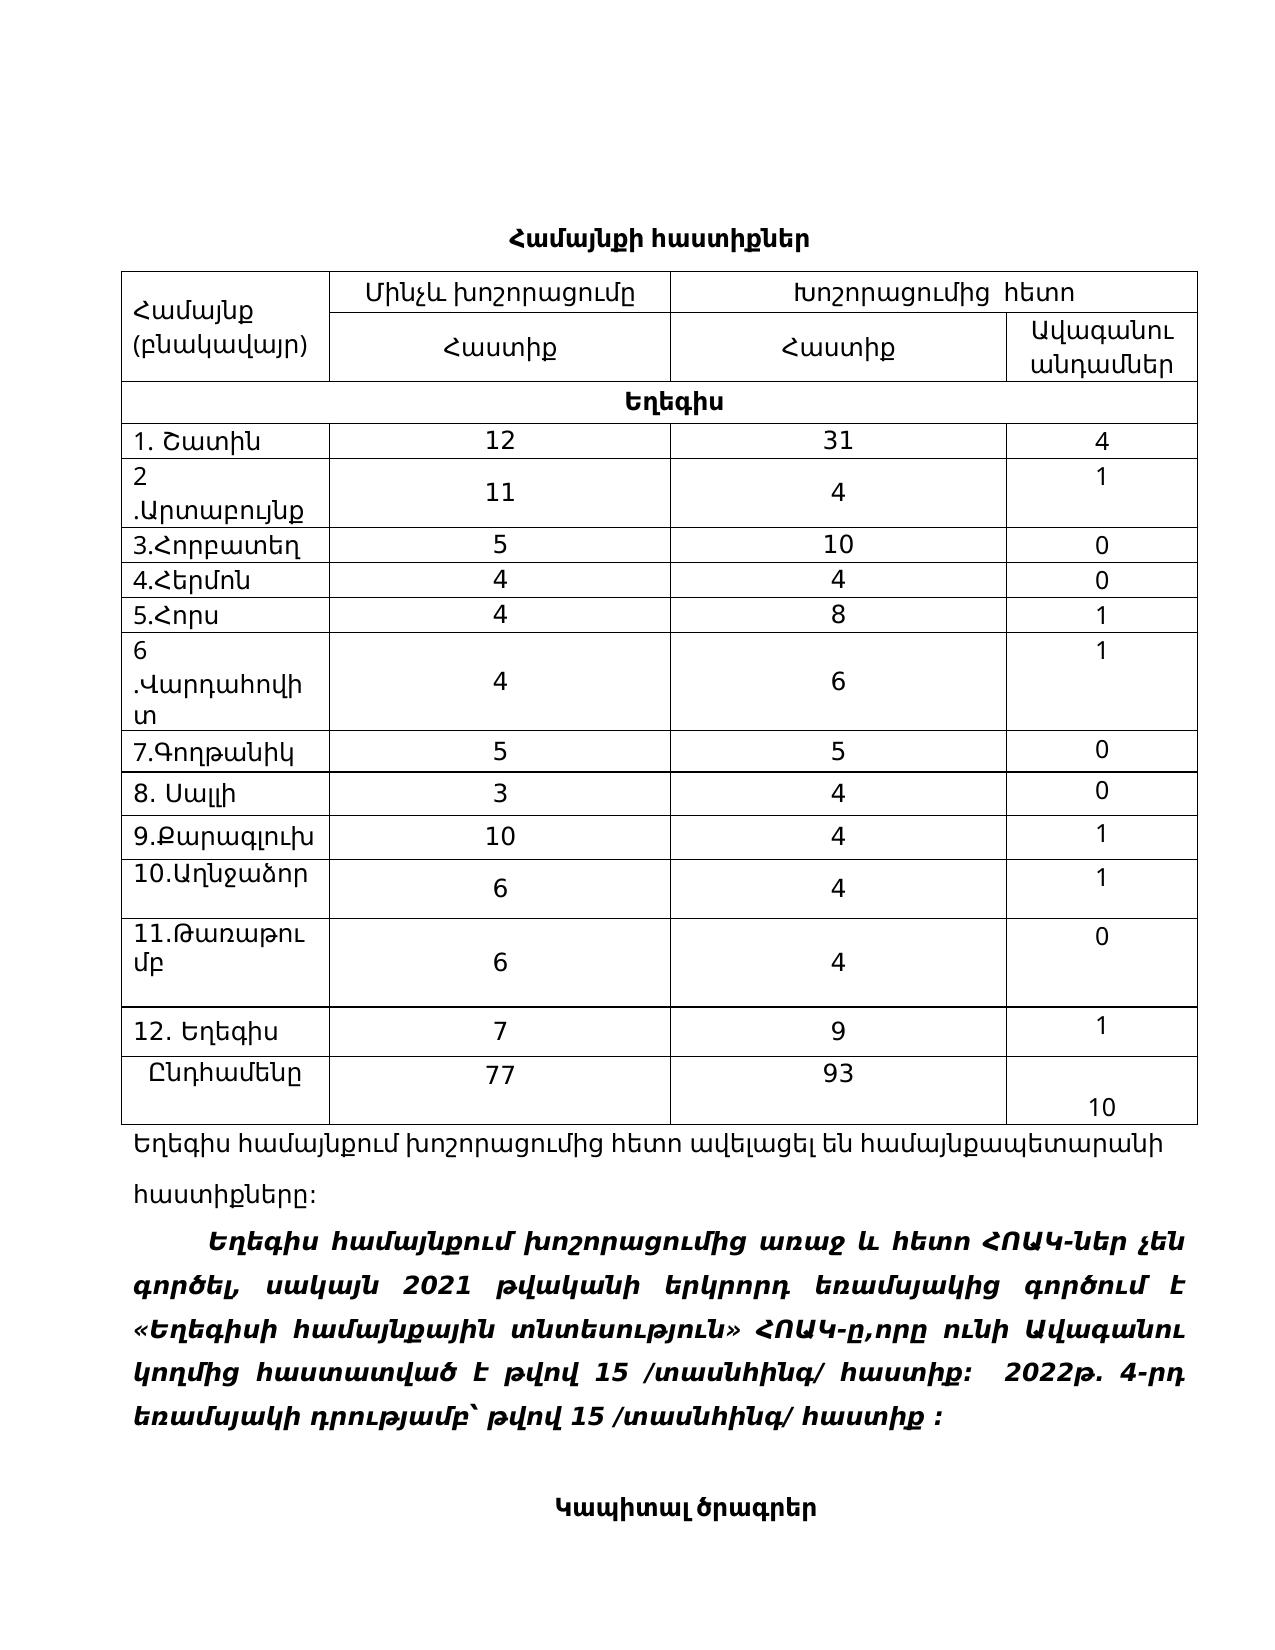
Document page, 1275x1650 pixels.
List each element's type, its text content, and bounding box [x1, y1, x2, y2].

table_cell 9.Քարագլուխ [122, 816, 329, 858]
table_cell 1 [1007, 459, 1197, 527]
table_cell 3.Հորբատեղ [122, 528, 329, 562]
table_cell [122, 382, 351, 422]
table_cell 4 [330, 563, 670, 597]
table_cell 5 [671, 731, 1006, 771]
table_cell 7 [330, 1008, 670, 1056]
table_cell [330, 1090, 670, 1124]
text Եղեգիս համայնքում խոշորացումից առաջ և հետո ՀՈԱԿ-ներ չեն գործել, սակայն 2021 թվականի երկրորդ եռամսյակից գործում է «Եղեգիսի համայնքային տնտեսություն» ՀՈԱԿ-ը,որը ունի Ավագանու կողմից հաստատված է թվով 15 /տասնհինգ/ հաստիք: 2022թ. 4-րդ եռամսյակի դրությամբ՝ թվով 15 /տասնհինգ/ հաստիք ։ [133, 1227, 1186, 1431]
table_cell 5 [330, 731, 670, 771]
table_cell 2.Արտաբույնք [122, 459, 329, 527]
text Եղեգիս համայնքում խոշորացումից հետո ավելացել են համայնքապետարանի հաստիքները: [133, 1125, 1186, 1210]
text Համայնքի հաստիքներ [133, 220, 1186, 254]
text Կապիտալ ծրագրեր [133, 1490, 1186, 1524]
table_cell 12 [330, 424, 670, 457]
table_cell Եղեգիս [351, 382, 946, 422]
table_header Մինչև խոշորացումը [330, 272, 670, 312]
table_cell 11 [330, 459, 670, 527]
table_cell 3 [330, 773, 670, 815]
table_cell 1 [1007, 860, 1197, 918]
table_cell 4 [671, 563, 1006, 597]
table_cell 4 [1007, 424, 1197, 457]
table_cell 77 [330, 1057, 670, 1090]
table_cell 1 [1007, 1008, 1197, 1056]
table_cell 0 [1007, 731, 1197, 771]
table_cell 1 [1007, 816, 1197, 858]
table_cell 4 [671, 459, 1006, 527]
table_cell 0 [1007, 773, 1197, 815]
table_cell 8. Սալլի [122, 773, 329, 815]
table_cell 93 [671, 1057, 1006, 1090]
table_cell 4 [330, 633, 670, 730]
table_header Համայնք (բնակավայր) [122, 272, 329, 381]
table_cell 4 [330, 598, 670, 632]
table_cell [671, 1090, 1006, 1124]
table_cell 4 [671, 816, 1006, 858]
table_cell 0 [1007, 919, 1197, 1006]
table_cell [1007, 1057, 1197, 1090]
table_cell 1 [1007, 633, 1197, 730]
table_cell Ավագանու անդամներ [1007, 313, 1197, 381]
table_cell 0 [1007, 528, 1197, 562]
table_cell 9 [671, 1008, 1006, 1056]
table_cell 5.Հորս [122, 598, 329, 632]
table_cell Հաստիք [330, 313, 670, 381]
table_cell 4 [671, 860, 1006, 918]
table_cell 4 [671, 919, 1006, 1006]
table_cell Հաստիք [671, 313, 1006, 381]
table_cell [946, 382, 1197, 422]
table_cell 12. Եղեգիս [122, 1008, 329, 1056]
table_cell 7.Գողթանիկ [122, 731, 329, 771]
table_cell 4.Հերմոն [122, 563, 329, 597]
table_cell [122, 1090, 329, 1124]
table_header Խոշորացումից հետո [671, 272, 1197, 312]
table_cell 10 [671, 528, 1006, 562]
table_cell 10.Աղնջաձոր [122, 860, 329, 918]
table_cell 6 [671, 633, 1006, 730]
table_cell 6 [330, 919, 670, 1006]
table_cell 4 [671, 773, 1006, 815]
table_cell 0 [1007, 563, 1197, 597]
table_cell 6.Վարդահովիտ [122, 633, 329, 730]
table_cell Ընդհամենը [122, 1057, 329, 1090]
table_cell 5 [330, 528, 670, 562]
table_cell 8 [671, 598, 1006, 632]
table_cell 1. Շատին [122, 424, 329, 457]
table_cell 11.Թառաթումբ [122, 919, 329, 1006]
table_cell 6 [330, 860, 670, 918]
table_cell 10 [1007, 1090, 1197, 1124]
table_cell 1 [1007, 598, 1197, 632]
table_cell 31 [671, 424, 1006, 457]
table_cell 10 [330, 816, 670, 858]
